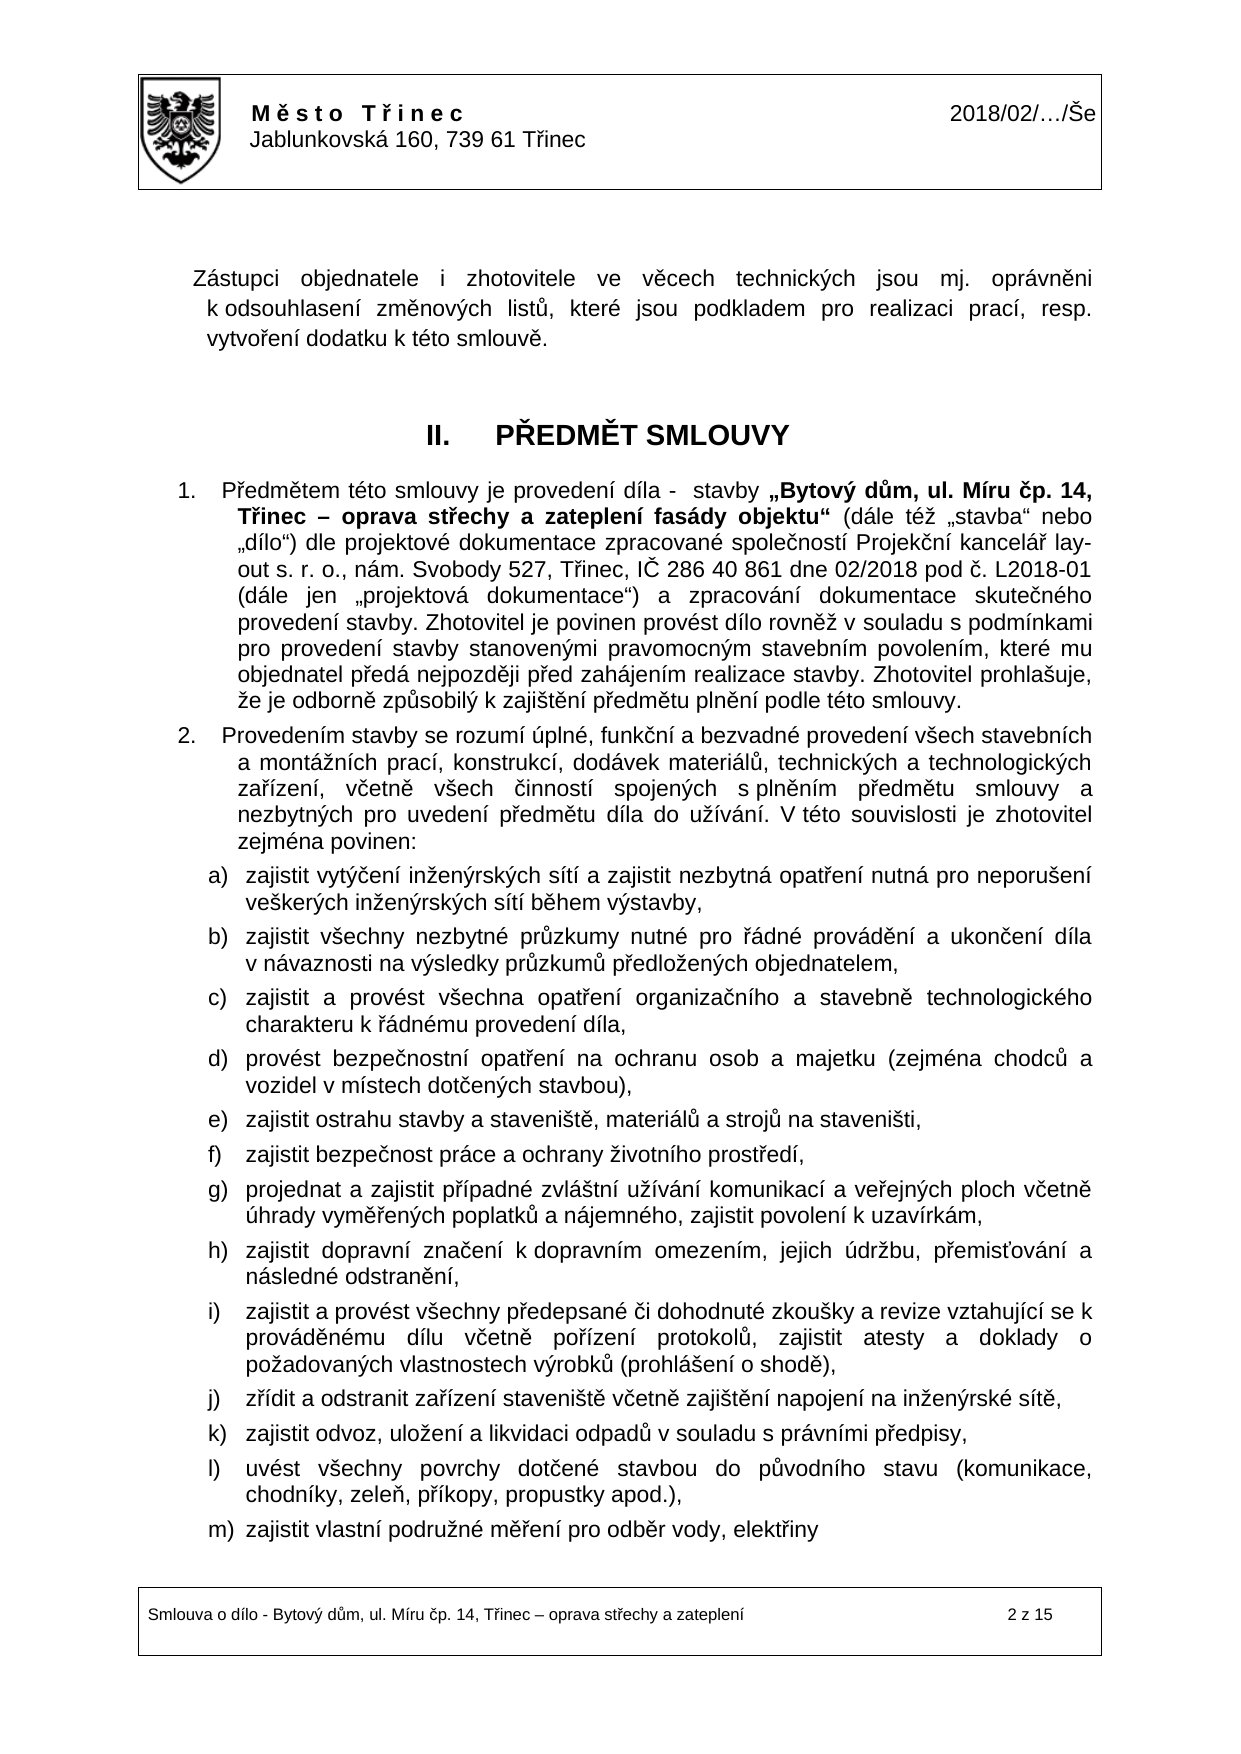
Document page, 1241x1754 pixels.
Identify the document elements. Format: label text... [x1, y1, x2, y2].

subtitle 2. Provedením stavby se rozumí úplné, funkční a bezvadné provedení všech stavebních a montážních prací, konstrukcí, dodávek materiálů, technických a technologických zařízení, včetně všech činností spojených s plněním předmětu smlouvy a nezbytných pro uvedení předmětu díla do užívání. V této souvislosti je zhotovitel zejména povinen: [177, 722, 1093, 854]
list projednat a zajistit případné zvláštní užívání komunikací a veřejných ploch včetně úhrady vyměřených poplatků a nájemného, zajistit povolení k uzavírkám, [208, 1176, 1093, 1228]
subtitle 1. Předmětem této smlouvy je provedení díla - stavby „Bytový dům, ul. Míru čp. 14, Třinec – oprava střechy a zateplení fasády objektu“ (dále též „stavba“ nebo „dílo“) dle projektové dokumentace zpracované společností Projekční kancelář lay-out s. r. o., nám. Svobody 527, Třinec, IČ 286 40 861 dne 02/2018 pod č. L2018-01 (dále jen „projektová dokumentace“) a zpracování dokumentace skutečného provedení stavby. Zhotovitel je povinen provést dílo rovněž v souladu s podmínkami pro provedení stavby stanovenými pravomocným stavebním povolením, které mu objednatel předá nejpozději před zahájením realizace stavby. Zhotovitel prohlašuje, že je odborně způsobilý k zajištění předmětu plnění podle této smlouvy. [177, 477, 1093, 714]
list zajistit odvoz, uložení a likvidaci odpadů v souladu s právními předpisy, [208, 1420, 1093, 1446]
text Zástupci objednatele i zhotovitele ve věcech technických jsou mj. oprávněni k odsouhlasení změnových listů, které jsou podkladem pro realizaci prací, resp. vytvoření dodatku k této smlouvě. [193, 265, 1093, 352]
list provést bezpečnostní opatření na ochranu osob a majetku (zejména chodců a vozidel v místech dotčených stavbou), [208, 1045, 1093, 1098]
list zajistit všechny nezbytné průzkumy nutné pro řádné provádění a ukončení díla v návaznosti na výsledky průzkumů předložených objednatelem, [208, 923, 1093, 976]
list zajistit a provést všechna opatření organizačního a stavebně technologického charakteru k řádnému provedení díla, [208, 984, 1093, 1037]
list zajistit bezpečnost práce a ochrany životního prostředí, [208, 1141, 1093, 1167]
list zajistit vytýčení inženýrských sítí a zajistit nezbytná opatření nutná pro neporušení veškerých inženýrských sítí během výstavby, [208, 862, 1093, 915]
list zajistit ostrahu stavby a staveniště, materiálů a strojů na staveništi, [208, 1106, 1093, 1133]
list zřídit a odstranit zařízení staveniště včetně zajištění napojení na inženýrské sítě, [208, 1385, 1093, 1412]
list uvést všechny povrchy dotčené stavbou do původního stavu (komunikace, chodníky, zeleň, příkopy, propustky apod.), [208, 1455, 1093, 1507]
list zajistit vlastní podružné měření pro odběr vody, elektřiny [208, 1516, 1093, 1542]
list zajistit a provést všechny předepsané či dohodnuté zkoušky a revize vztahující se k prováděnému dílu včetně pořízení protokolů, zajistit atesty a doklady o požadovaných vlastnostech výrobků (prohlášení o shodě), [208, 1298, 1093, 1377]
subtitle PŘEDMĚT SMLOUVY [148, 418, 1093, 452]
list zajistit dopravní značení k dopravním omezením, jejich údržbu, přemisťování a následné odstranění, [208, 1237, 1093, 1289]
